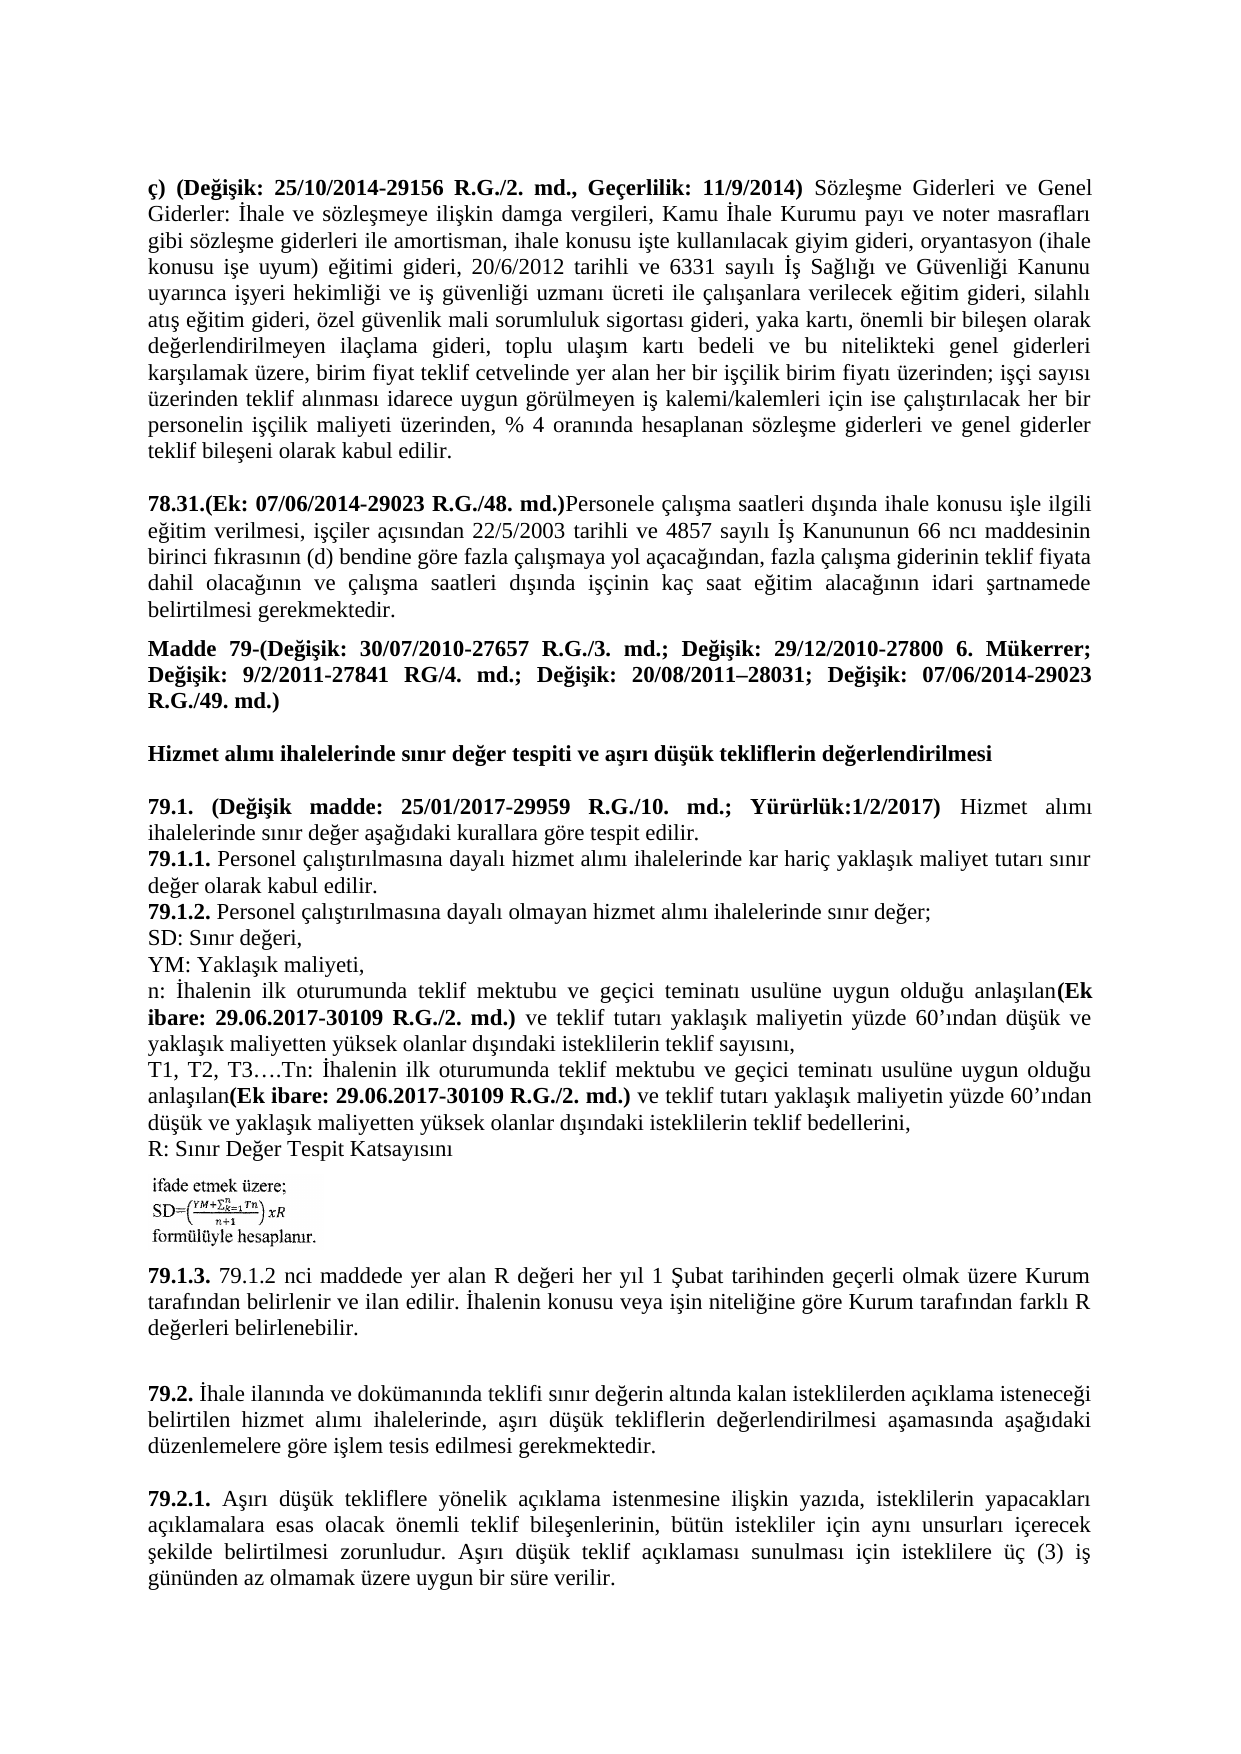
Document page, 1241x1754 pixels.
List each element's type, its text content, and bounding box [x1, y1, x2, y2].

title 79.2.1. Aşırı düşük tekliflere yönelik açıklama istenmesine ilişkin yazıda, isteklilerin yapacakları açıklamalara esas olacak önemli teklif bileşenlerinin, bütün istekliler için aynı unsurları içerecek şekilde belirtilmesi zorunludur. Aşırı düşük teklif açıklaması sunulması için isteklilere üç (3) iş gününden az olmamak üzere uygun bir süre verilir. [148, 1485, 1092, 1590]
title Hizmet alımı ihalelerinde sınır değer tespiti ve aşırı düşük tekliflerin değerlendirilmesi [148, 740, 1092, 766]
title Madde 79-(Değişik: 30/07/2010-27657 R.G./3. md.; Değişik: 29/12/2010-27800 6. Mükerrer; Değişik: 9/2/2011-27841 RG/4. md.; Değişik: 20/08/2011–28031; Değişik: 07/06/2014-29023 R.G./49. md.) [148, 634, 1092, 714]
title 79.2. İhale ilanında ve dokümanında teklifi sınır değerin altında kalan isteklilerden açıklama isteneceği belirtilen hizmet alımı ihalelerinde, aşırı düşük tekliflerin değerlendirilmesi aşamasında aşağıdaki düzenlemelere göre işlem tesis edilmesi gerekmektedir. [148, 1379, 1092, 1459]
title T1, T2, T3….Tn: İhalenin ilk oturumunda teklif mektubu ve geçici teminatı usulüne uygun olduğu anlaşılan(Ek ibare: 29.06.2017-30109 R.G./2. md.) ve teklif tutarı yaklaşık maliyetin yüzde 60’ından düşük ve yaklaşık maliyetten yüksek olanlar dışındaki isteklilerin teklif bedellerini, [148, 1056, 1092, 1135]
title 79.1.2. Personel çalıştırılmasına dayalı olmayan hizmet alımı ihalelerinde sınır değer; [148, 898, 1092, 924]
title 79.1. (Değişik madde: 25/01/2017-29959 R.G./10. md.; Yürürlük:1/2/2017) Hizmet alımı ihalelerinde sınır değer aşağıdaki kurallara göre tespit edilir. [148, 793, 1092, 845]
title n: İhalenin ilk oturumunda teklif mektubu ve geçici teminatı usulüne uygun olduğu anlaşılan(Ek ibare: 29.06.2017-30109 R.G./2. md.) ve teklif tutarı yaklaşık maliyetin yüzde 60’ından düşük ve yaklaşık maliyetten yüksek olanlar dışındaki isteklilerin teklif sayısını, [148, 977, 1092, 1056]
title R: Sınır Değer Tespit Katsayısını [148, 1135, 1092, 1162]
title SD: Sınır değeri, [148, 924, 1092, 951]
title 79.1.1. Personel çalıştırılmasına dayalı hizmet alımı ihalelerinde kar hariç yaklaşık maliyet tutarı sınır değer olarak kabul edilir. [148, 845, 1092, 898]
title YM: Yaklaşık maliyeti, [148, 951, 1092, 977]
text 78.31.(Ek: 07/06/2014-29023 R.G./48. md.)Personele çalışma saatleri dışında ihale konusu işle ilgili eğitim verilmesi, işçiler açısından 22/5/2003 tarihli ve 4857 sayılı İş Kanununun 66 ncı maddesinin birinci fıkrasının (d) bendine göre fazla çalışmaya yol açacağından, fazla çalışma giderinin teklif fiyata dahil olacağının ve çalışma saatleri dışında işçinin kaç saat eğitim alacağının idari şartnamede belirtilmesi gerekmektedir. [148, 490, 1092, 622]
title 79.1.3. 79.1.2 nci maddede yer alan R değeri her yıl 1 Şubat tarihinden geçerli olmak üzere Kurum tarafından belirlenir ve ilan edilir. İhalenin konusu veya işin niteliğine göre Kurum tarafından farklı R değerleri belirlenebilir. [148, 1262, 1092, 1341]
title ç) (Değişik: 25/10/2014-29156 R.G./2. md., Geçerlilik: 11/9/2014) Sözleşme Giderleri ve Genel Giderler: İhale ve sözleşmeye ilişkin damga vergileri, Kamu İhale Kurumu payı ve noter masrafları gibi sözleşme giderleri ile amortisman, ihale konusu işte kullanılacak giyim gideri, oryantasyon (ihale konusu işe uyum) eğitimi gideri, 20/6/2012 tarihli ve 6331 sayılı İş Sağlığı ve Güvenliği Kanunu uyarınca işyeri hekimliği ve iş güvenliği uzmanı ücreti ile çalışanlara verilecek eğitim gideri, silahlı atış eğitim gideri, özel güvenlik mali sorumluluk sigortası gideri, yaka kartı, önemli bir bileşen olarak değerlendirilmeyen ilaçlama gideri, toplu ulaşım kartı bedeli ve bu nitelikteki genel giderleri karşılamak üzere, birim fiyat teklif cetvelinde yer alan her bir işçilik birim fiyatı üzerinden; işçi sayısı üzerinden teklif alınması idarece uygun görülmeyen iş kalemi/kalemleri için ise çalıştırılacak her bir personelin işçilik maliyeti üzerinden, % 4 oranında hesaplanan sözleşme giderleri ve genel giderler teklif bileşeni olarak kabul edilir. [148, 174, 1092, 464]
